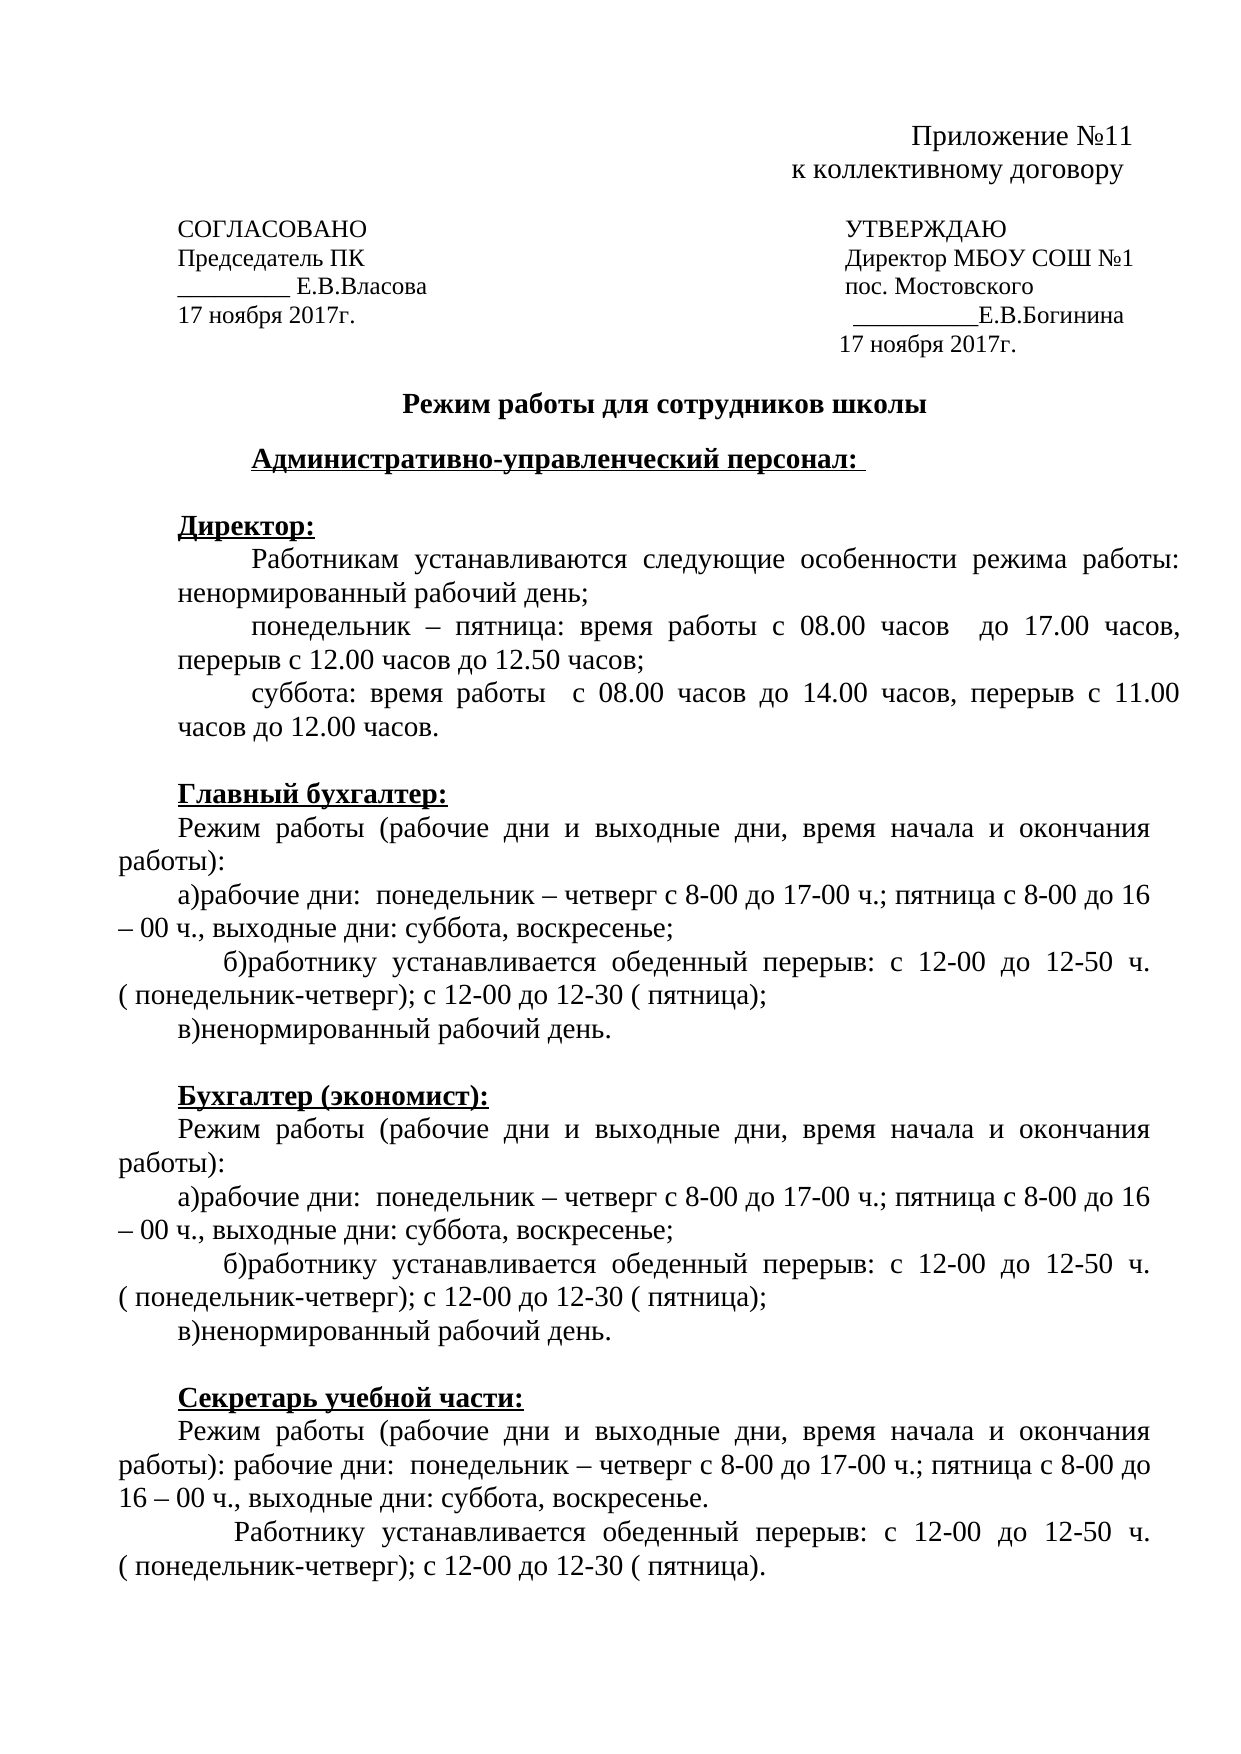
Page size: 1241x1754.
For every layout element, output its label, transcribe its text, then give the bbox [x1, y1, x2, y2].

text Работникам устанавливаются следующие особенности режима работы: ненормированный рабочий день; [177, 541, 1181, 608]
table_header УТВЕРЖДАЮ Директор МБОУ СОШ №1 пос. Мостовского __________Е.В.Богинина 17 ноября 2017г. [684, 214, 1192, 358]
text Секретарь учебной части: [177, 1380, 1152, 1413]
text в)ненормированный рабочий день. [118, 1011, 1152, 1044]
text Работнику устанавливается обеденный перерыв: с 12-00 до 12-50 ч. ( понедельник-четверг); с 12-00 до 12-30 ( пятница). [118, 1514, 1152, 1581]
subtitle к коллективному договору [177, 152, 1133, 185]
text а)рабочие дни: понедельник – четверг с 8-00 до 17-00 ч.; пятница с 8-00 до 16 – 00 ч., выходные дни: суббота, воскресенье; [118, 877, 1152, 944]
text б)работнику устанавливается обеденный перерыв: с 12-00 до 12-50 ч. ( понедельник-четверг); с 12-00 до 12-30 ( пятница); [118, 944, 1152, 1011]
text Режим работы (рабочие дни и выходные дни, время начала и окончания работы): [118, 810, 1152, 877]
text б)работнику устанавливается обеденный перерыв: с 12-00 до 12-50 ч. ( понедельник-четверг); с 12-00 до 12-30 ( пятница); [118, 1246, 1152, 1313]
text а)рабочие дни: понедельник – четверг с 8-00 до 17-00 ч.; пятница с 8-00 до 16 – 00 ч., выходные дни: суббота, воскресенье; [118, 1179, 1152, 1246]
table_header СОГЛАСОВАНО Председатель ПК _________ Е.В.Власова 17 ноября 2017г. [166, 214, 683, 358]
text Бухгалтер (экономист): [118, 1078, 1152, 1112]
text Главный бухгалтер: [118, 776, 1152, 810]
text суббота: время работы с 08.00 часов до 14.00 часов, перерыв с 11.00 часов до 12.00 часов. [177, 676, 1181, 743]
text Режим работы для сотрудников школы [177, 386, 1152, 420]
text Режим работы (рабочие дни и выходные дни, время начала и окончания работы): рабочие дни: понедельник – четверг с 8-00 до 17-00 ч.; пятница с 8-00 до 16 – 00 ч., выходные дни: суббота, воскресенье. [118, 1413, 1152, 1514]
text Режим работы (рабочие дни и выходные дни, время начала и окончания работы): [118, 1112, 1152, 1179]
subtitle Приложение №11 [177, 118, 1133, 152]
text понедельник – пятница: время работы с 08.00 часов до 17.00 часов, перерыв с 12.00 часов до 12.50 часов; [177, 608, 1181, 676]
subtitle Директор: [177, 508, 1181, 541]
text в)ненормированный рабочий день. [177, 1313, 1152, 1346]
subtitle Административно-управленческий персонал: [177, 441, 1181, 474]
